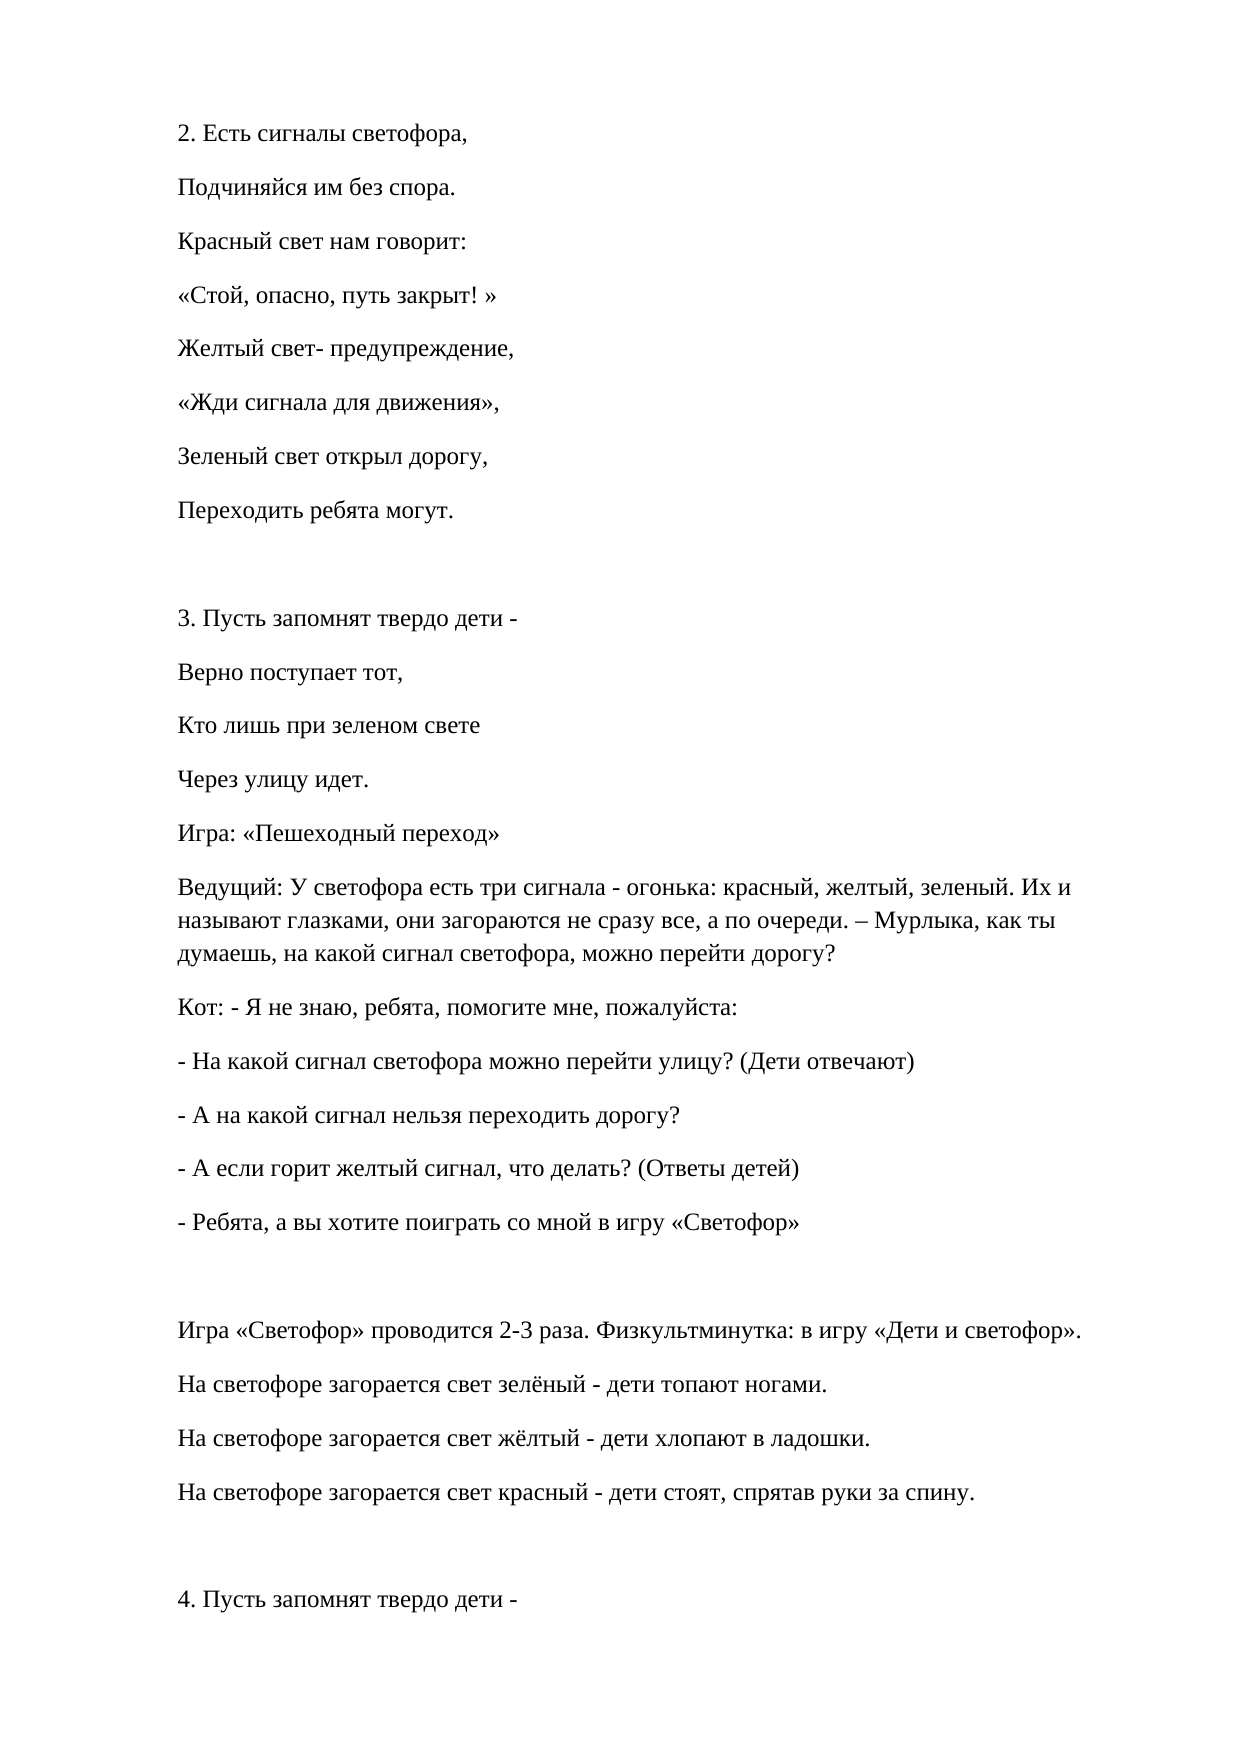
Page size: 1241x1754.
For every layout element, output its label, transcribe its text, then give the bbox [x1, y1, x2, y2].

text Кот: - Я не знаю, ребята, помогите мне, пожалуйста: [177, 992, 1152, 1021]
text Ведущий: У светофора есть три сигнала - огонька: красный, желтый, зеленый. Их и называют глазками, они загораются не сразу все, а по очереди. – Мурлыка, как ты думаешь, на какой сигнал светофора, можно перейти дорогу? [177, 872, 1152, 967]
text Игра: «Пешеходный переход» [177, 818, 1152, 847]
text На светофоре загорается свет жёлтый - дети хлопают в ладошки. [177, 1423, 1152, 1452]
text На светофоре загорается свет красный - дети стоят, спрятав руки за спину. [177, 1477, 1152, 1505]
text Верно поступает тот, [177, 657, 1152, 685]
text 3. Пусть запомнят твердо дети - [177, 603, 1152, 632]
text - А на какой сигнал нельзя переходить дорогу? [177, 1100, 1152, 1128]
text «Жди сигнала для движения», [177, 387, 1152, 416]
text Красный свет нам говорит: [177, 226, 1152, 254]
text Зеленый свет открыл дорогу, [177, 441, 1152, 470]
text - Ребята, а вы хотите поиграть со мной в игру «Светофор» [177, 1207, 1152, 1236]
text - На какой сигнал светофора можно перейти улицу? (Дети отвечают) [177, 1046, 1152, 1074]
text На светофоре загорается свет зелёный - дети топают ногами. [177, 1369, 1152, 1398]
text 4. Пусть запомнят твердо дети - [177, 1584, 1152, 1613]
text Игра «Светофор» проводится 2-3 раза. Физкультминутка: в игру «Дети и светофор». [177, 1315, 1152, 1344]
text - А если горит желтый сигнал, что делать? (Ответы детей) [177, 1153, 1152, 1182]
text Через улицу идет. [177, 764, 1152, 793]
text 2. Есть сигналы светофора, [177, 118, 1152, 147]
text Переходить ребята могут. [177, 495, 1152, 524]
text «Стой, опасно, путь закрыт! » [177, 280, 1152, 308]
text Желтый свет- предупреждение, [177, 333, 1152, 362]
text Подчиняйся им без спора. [177, 172, 1152, 201]
text Кто лишь при зеленом свете [177, 711, 1152, 739]
